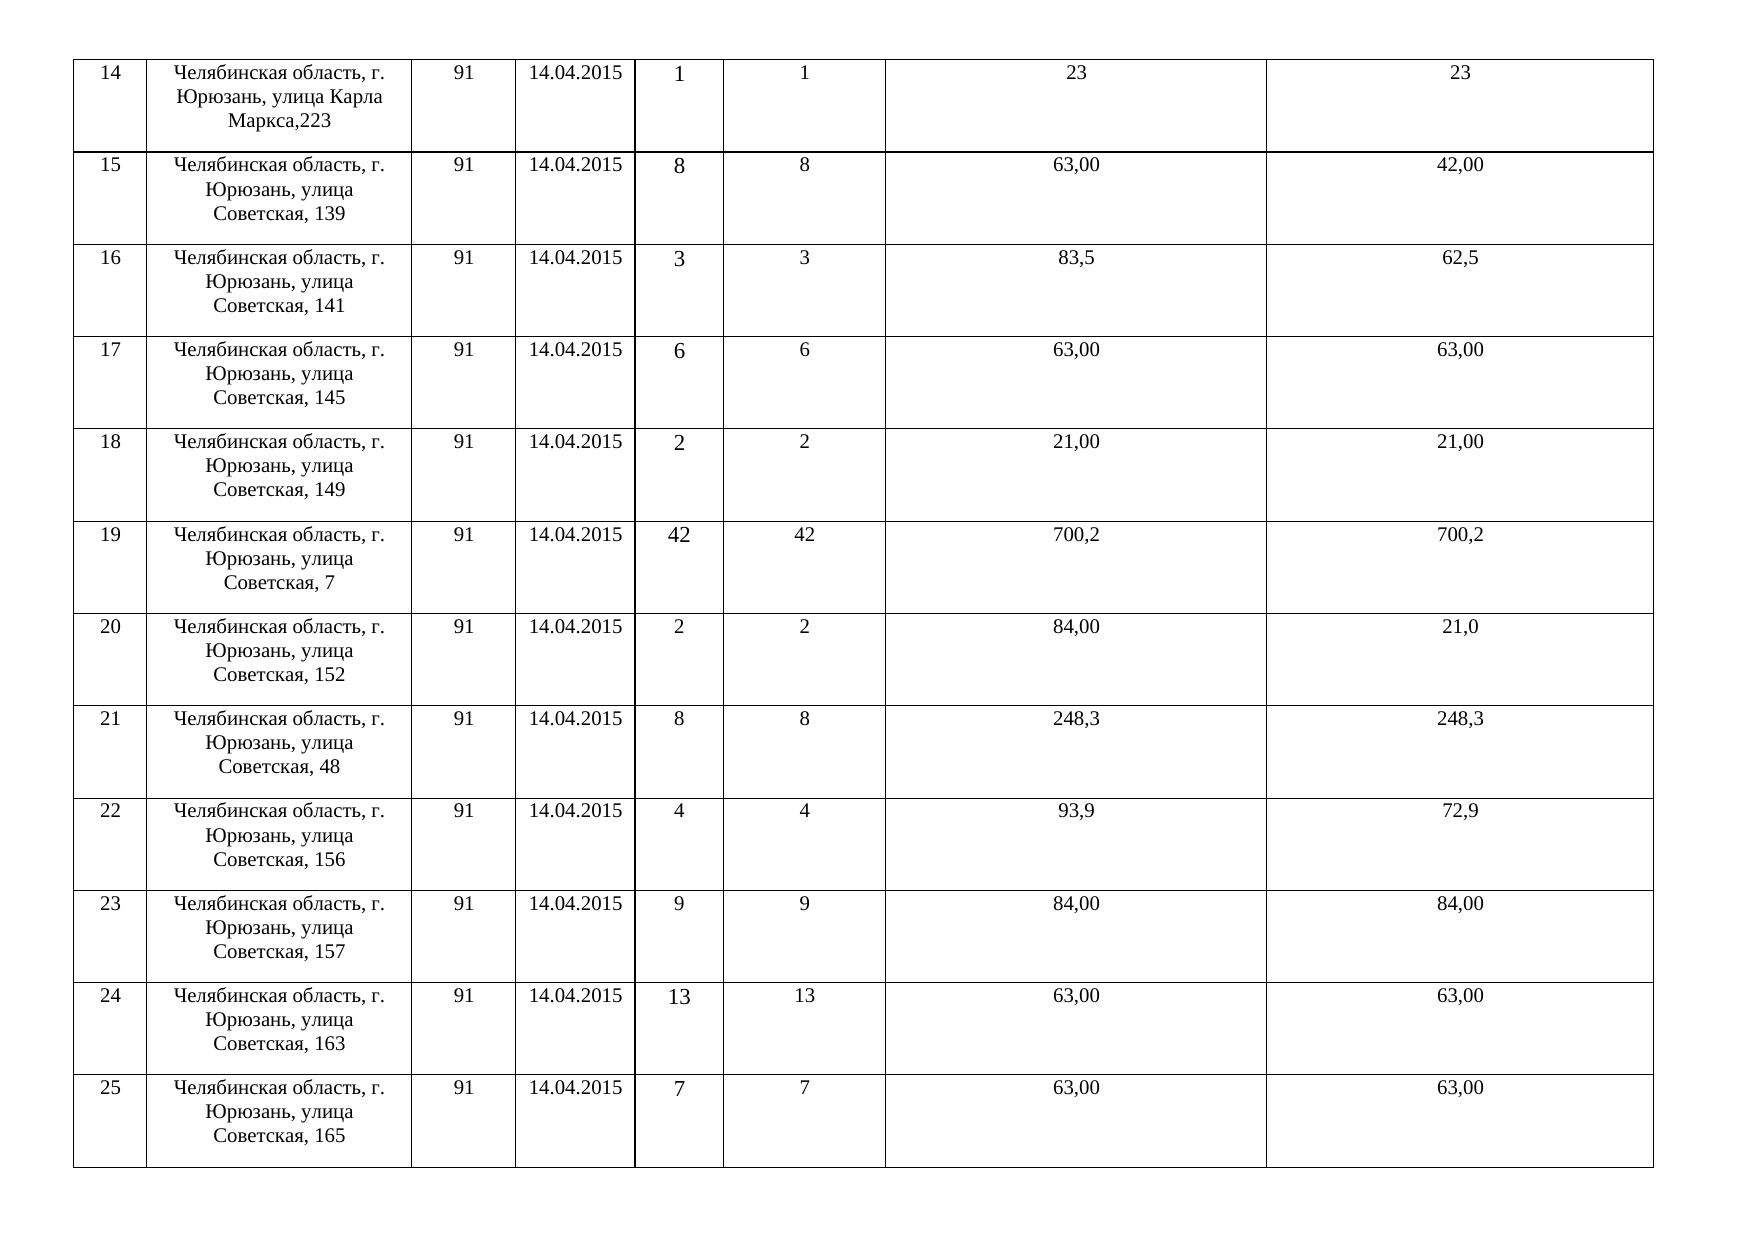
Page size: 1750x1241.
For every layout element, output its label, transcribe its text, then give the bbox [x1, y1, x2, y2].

table_cell 21,0 [1267, 614, 1653, 705]
table_cell 16 [74, 245, 146, 336]
table_cell 91 [412, 245, 515, 336]
table_cell 14.04.2015 [516, 245, 634, 336]
table_cell 83,5 [886, 245, 1266, 336]
table_cell 14.04.2015 [516, 891, 634, 982]
table_cell 84,00 [1267, 891, 1653, 982]
table_cell 8 [636, 153, 723, 244]
table_cell 63,00 [886, 1075, 1266, 1167]
table_cell 14.04.2015 [516, 153, 634, 244]
table_cell 14.04.2015 [516, 522, 634, 613]
table_cell 84,00 [886, 891, 1266, 982]
table_cell 14 [74, 60, 146, 151]
table_cell 21 [74, 706, 146, 797]
table_cell 91 [412, 614, 515, 705]
table_cell 4 [636, 799, 723, 890]
table_cell 63,00 [1267, 337, 1653, 428]
table_cell 63,00 [1267, 1075, 1653, 1167]
table_cell 14.04.2015 [516, 337, 634, 428]
table_cell Челябинская область, г. Юрюзань, улица Советская, 7 [147, 522, 411, 613]
table_cell 14.04.2015 [516, 1075, 634, 1167]
table_cell 8 [636, 706, 723, 797]
table_cell 2 [636, 429, 723, 521]
table_cell 19 [74, 522, 146, 613]
table_cell 63,00 [886, 337, 1266, 428]
table_cell 2 [724, 429, 885, 521]
table_cell 9 [724, 891, 885, 982]
table_cell 7 [724, 1075, 885, 1167]
table_cell 14.04.2015 [516, 429, 634, 521]
table_cell Челябинская область, г. Юрюзань, улица Советская, 163 [147, 983, 411, 1074]
table_cell Челябинская область, г. Юрюзань, улица Советская, 48 [147, 706, 411, 797]
table_cell 6 [636, 337, 723, 428]
table_cell 72,9 [1267, 799, 1653, 890]
table_cell 63,00 [1267, 983, 1653, 1074]
table_cell 91 [412, 1075, 515, 1167]
table_cell 17 [74, 337, 146, 428]
table_cell 63,00 [886, 153, 1266, 244]
table_cell 21,00 [1267, 429, 1653, 521]
table_cell 24 [74, 983, 146, 1074]
table_cell 91 [412, 153, 515, 244]
table_cell 248,3 [1267, 706, 1653, 797]
table_cell 23 [1267, 60, 1653, 151]
table_cell 91 [412, 522, 515, 613]
table_cell 91 [412, 429, 515, 521]
table_cell Челябинская область, г. Юрюзань, улица Советская, 139 [147, 153, 411, 244]
table_cell 14.04.2015 [516, 706, 634, 797]
table_cell 7 [636, 1075, 723, 1167]
table_cell 14.04.2015 [516, 614, 634, 705]
table_cell 21,00 [886, 429, 1266, 521]
table_cell 42 [724, 522, 885, 613]
table_cell 62,5 [1267, 245, 1653, 336]
table_cell 25 [74, 1075, 146, 1167]
table_cell 2 [636, 614, 723, 705]
table_cell 2 [724, 614, 885, 705]
table_cell Челябинская область, г. Юрюзань, улица Советская, 157 [147, 891, 411, 982]
table_cell 14.04.2015 [516, 983, 634, 1074]
table_cell Челябинская область, г. Юрюзань, улица Советская, 156 [147, 799, 411, 890]
table_cell 42,00 [1267, 153, 1653, 244]
table_cell 700,2 [1267, 522, 1653, 613]
table_cell 42 [636, 522, 723, 613]
table_cell 23 [886, 60, 1266, 151]
table_cell 15 [74, 153, 146, 244]
table_cell 13 [636, 983, 723, 1074]
table_cell 91 [412, 60, 515, 151]
table_cell 63,00 [886, 983, 1266, 1074]
table_cell Челябинская область, г. Юрюзань, улица Советская, 149 [147, 429, 411, 521]
table_cell 1 [724, 60, 885, 151]
table_cell 1 [636, 60, 723, 151]
table_cell 8 [724, 153, 885, 244]
table_cell 14.04.2015 [516, 60, 634, 151]
table_cell 91 [412, 799, 515, 890]
table_cell 14.04.2015 [516, 799, 634, 890]
table_cell 248,3 [886, 706, 1266, 797]
table_cell 8 [724, 706, 885, 797]
table_cell 91 [412, 706, 515, 797]
table_cell 23 [74, 891, 146, 982]
table_cell Челябинская область, г. Юрюзань, улица Карла Маркса,223 [147, 60, 411, 151]
table_cell 18 [74, 429, 146, 521]
table_cell Челябинская область, г. Юрюзань, улица Советская, 145 [147, 337, 411, 428]
table_cell 700,2 [886, 522, 1266, 613]
table_cell 93,9 [886, 799, 1266, 890]
table_cell 91 [412, 337, 515, 428]
table_cell Челябинская область, г. Юрюзань, улица Советская, 141 [147, 245, 411, 336]
table_cell 4 [724, 799, 885, 890]
table_cell 13 [724, 983, 885, 1074]
table_cell 3 [724, 245, 885, 336]
table_cell 9 [636, 891, 723, 982]
table_cell 20 [74, 614, 146, 705]
table_cell 22 [74, 799, 146, 890]
table_cell 91 [412, 891, 515, 982]
table_cell 3 [636, 245, 723, 336]
table_cell 84,00 [886, 614, 1266, 705]
table_cell Челябинская область, г. Юрюзань, улица Советская, 152 [147, 614, 411, 705]
table_cell 91 [412, 983, 515, 1074]
table_cell 6 [724, 337, 885, 428]
table_cell Челябинская область, г. Юрюзань, улица Советская, 165 [147, 1075, 411, 1167]
